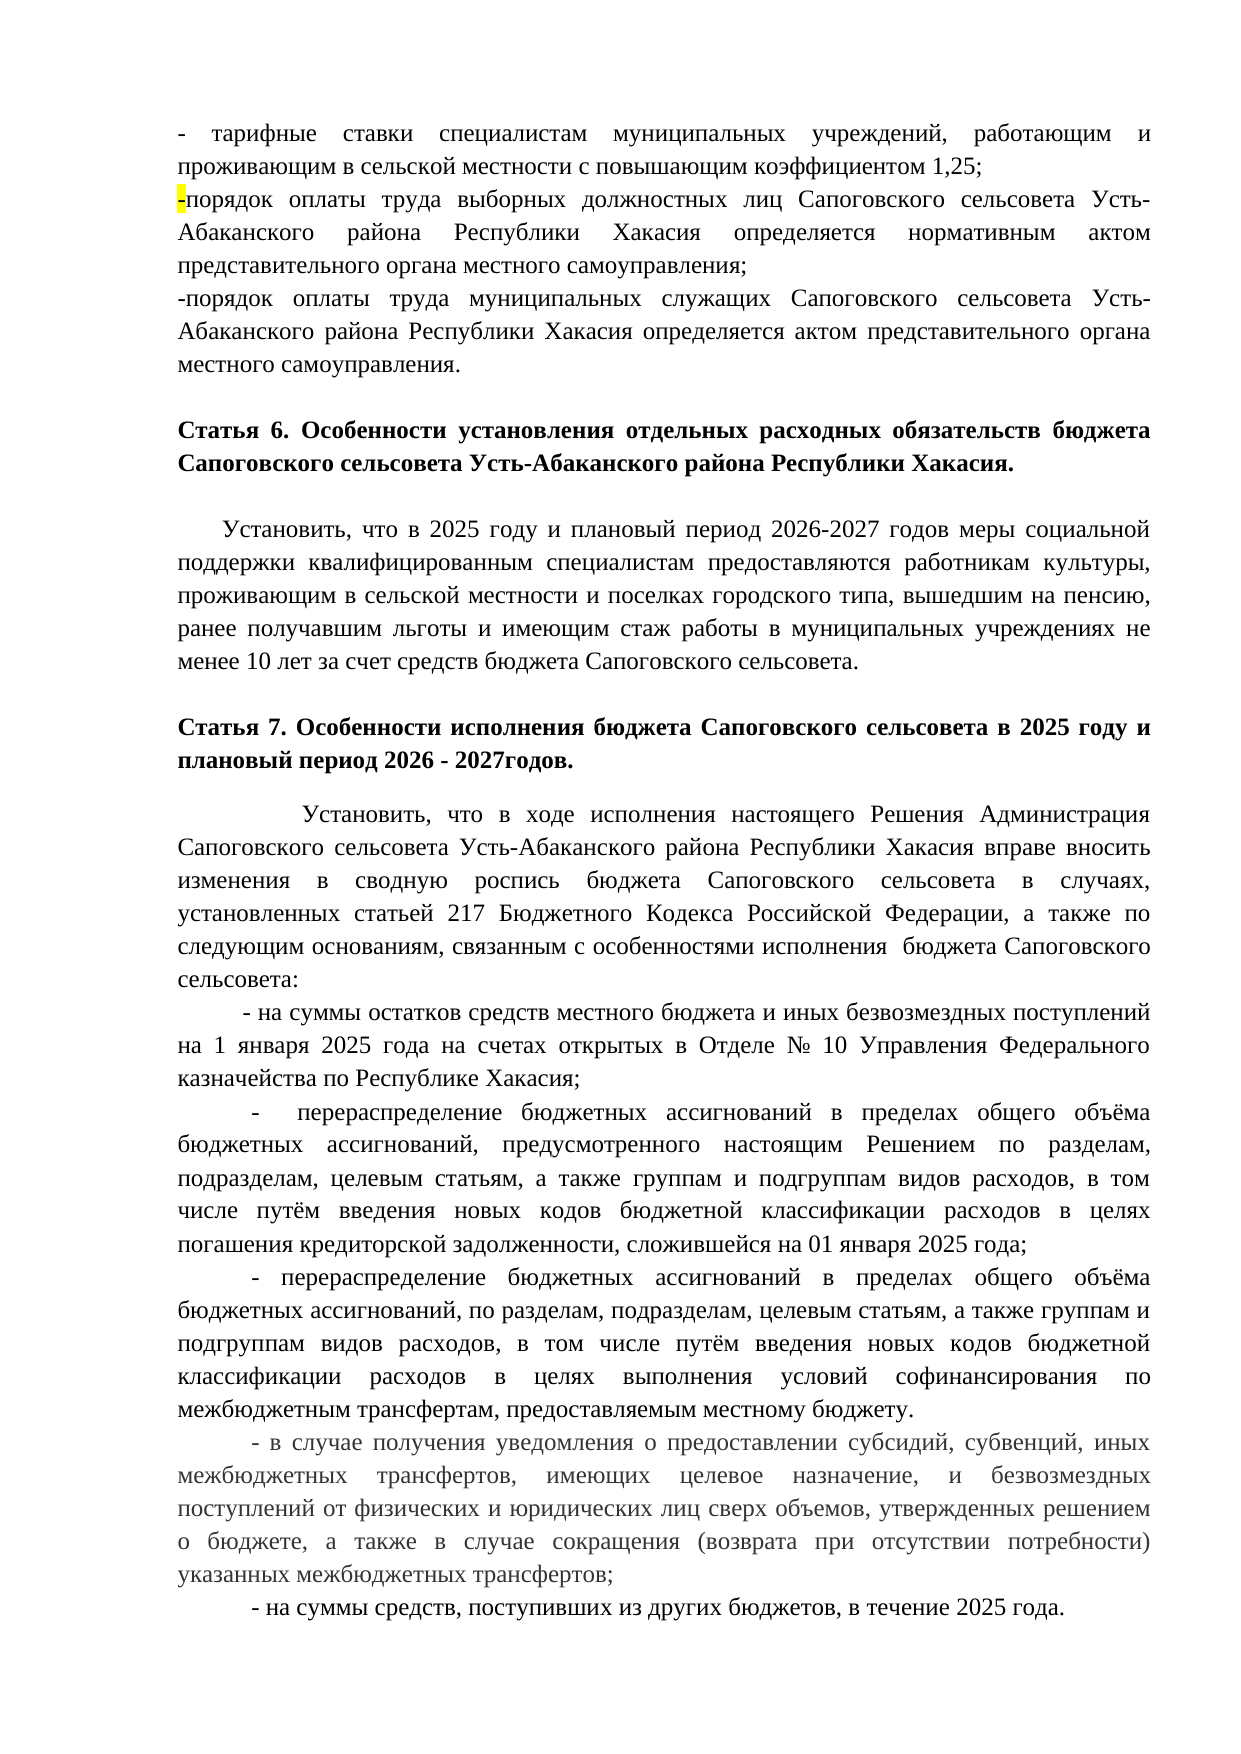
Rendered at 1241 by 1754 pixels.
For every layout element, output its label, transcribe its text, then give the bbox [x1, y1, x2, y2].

text -порядок оплаты труда муниципальных служащих Сапоговского сельсовета Усть-Абаканского района Республики Хакасия определяется актом представительного органа местного самоуправления. [177, 283, 1152, 378]
text Установить, что в 2025 году и плановый период 2026-2027 годов меры социальной поддержки квалифицированным специалистам предоставляются работникам культуры, проживающим в сельской местности и поселках городского типа, вышедшим на пенсию, ранее получавшим льготы и имеющим стаж работы в муниципальных учреждениях не менее 10 лет за счет средств бюджета Сапоговского сельсовета. [177, 514, 1152, 675]
text - на суммы остатков средств местного бюджета и иных безвозмездных поступлений на 1 января 2025 года на счетах открытых в Отделе № 10 Управления Федерального казначейства по Республике Хакасия; [177, 997, 1152, 1092]
text -порядок оплаты труда выборных должностных лиц Сапоговского сельсовета Усть-Абаканского района Республики Хакасия определяется нормативным актом представительного органа местного самоуправления; [177, 184, 1152, 279]
text - перераспределение бюджетных ассигнований в пределах общего объёма бюджетных ассигнований, предусмотренного настоящим Решением по разделам, подразделам, целевым статьям, а также группам и подгруппам видов расходов, в том числе путём введения новых кодов бюджетной классификации расходов в целях погашения кредиторской задолженности, сложившейся на 01 января 2025 года; [177, 1097, 1152, 1257]
text - перераспределение бюджетных ассигнований в пределах общего объёма бюджетных ассигнований, по разделам, подразделам, целевым статьям, а также группам и подгруппам видов расходов, в том числе путём введения новых кодов бюджетной классификации расходов в целях выполнения условий софинансирования по межбюджетным трансфертам, предоставляемым местному бюджету. [177, 1262, 1152, 1422]
text Установить, что в ходе исполнения настоящего Решения Администрация Сапоговского сельсовета Усть-Абаканского района Республики Хакасия вправе вносить изменения в сводную роспись бюджета Сапоговского сельсовета в случаях, установленных статьей 217 Бюджетного Кодекса Российской Федерации, а также по следующим основаниям, связанным с особенностями исполнения бюджета Сапоговского сельсовета: [177, 799, 1152, 993]
text - в случае получения уведомления о предоставлении субсидий, субвенций, иных межбюджетных трансфертов, имеющих целевое назначение, и безвозмездных поступлений от физических и юридических лиц сверх объемов, утвержденных решением о бюджете, а также в случае сокращения (возврата при отсутствии потребности) указанных межбюджетных трансфертов; [177, 1427, 1152, 1588]
text Статья 7. Особенности исполнения бюджета Сапоговского сельсовета в 2025 году и плановый период 2026 - 2027годов. [177, 712, 1152, 774]
text - на суммы средств, поступивших из других бюджетов, в течение 2025 года. [177, 1592, 1152, 1621]
text - тарифные ставки специалистам муниципальных учреждений, работающим и проживающим в сельской местности с повышающим коэффициентом 1,25; [177, 118, 1152, 180]
text Статья 6. Особенности установления отдельных расходных обязательств бюджета Сапоговского сельсовета Усть-Абаканского района Республики Хакасия. [177, 415, 1152, 477]
